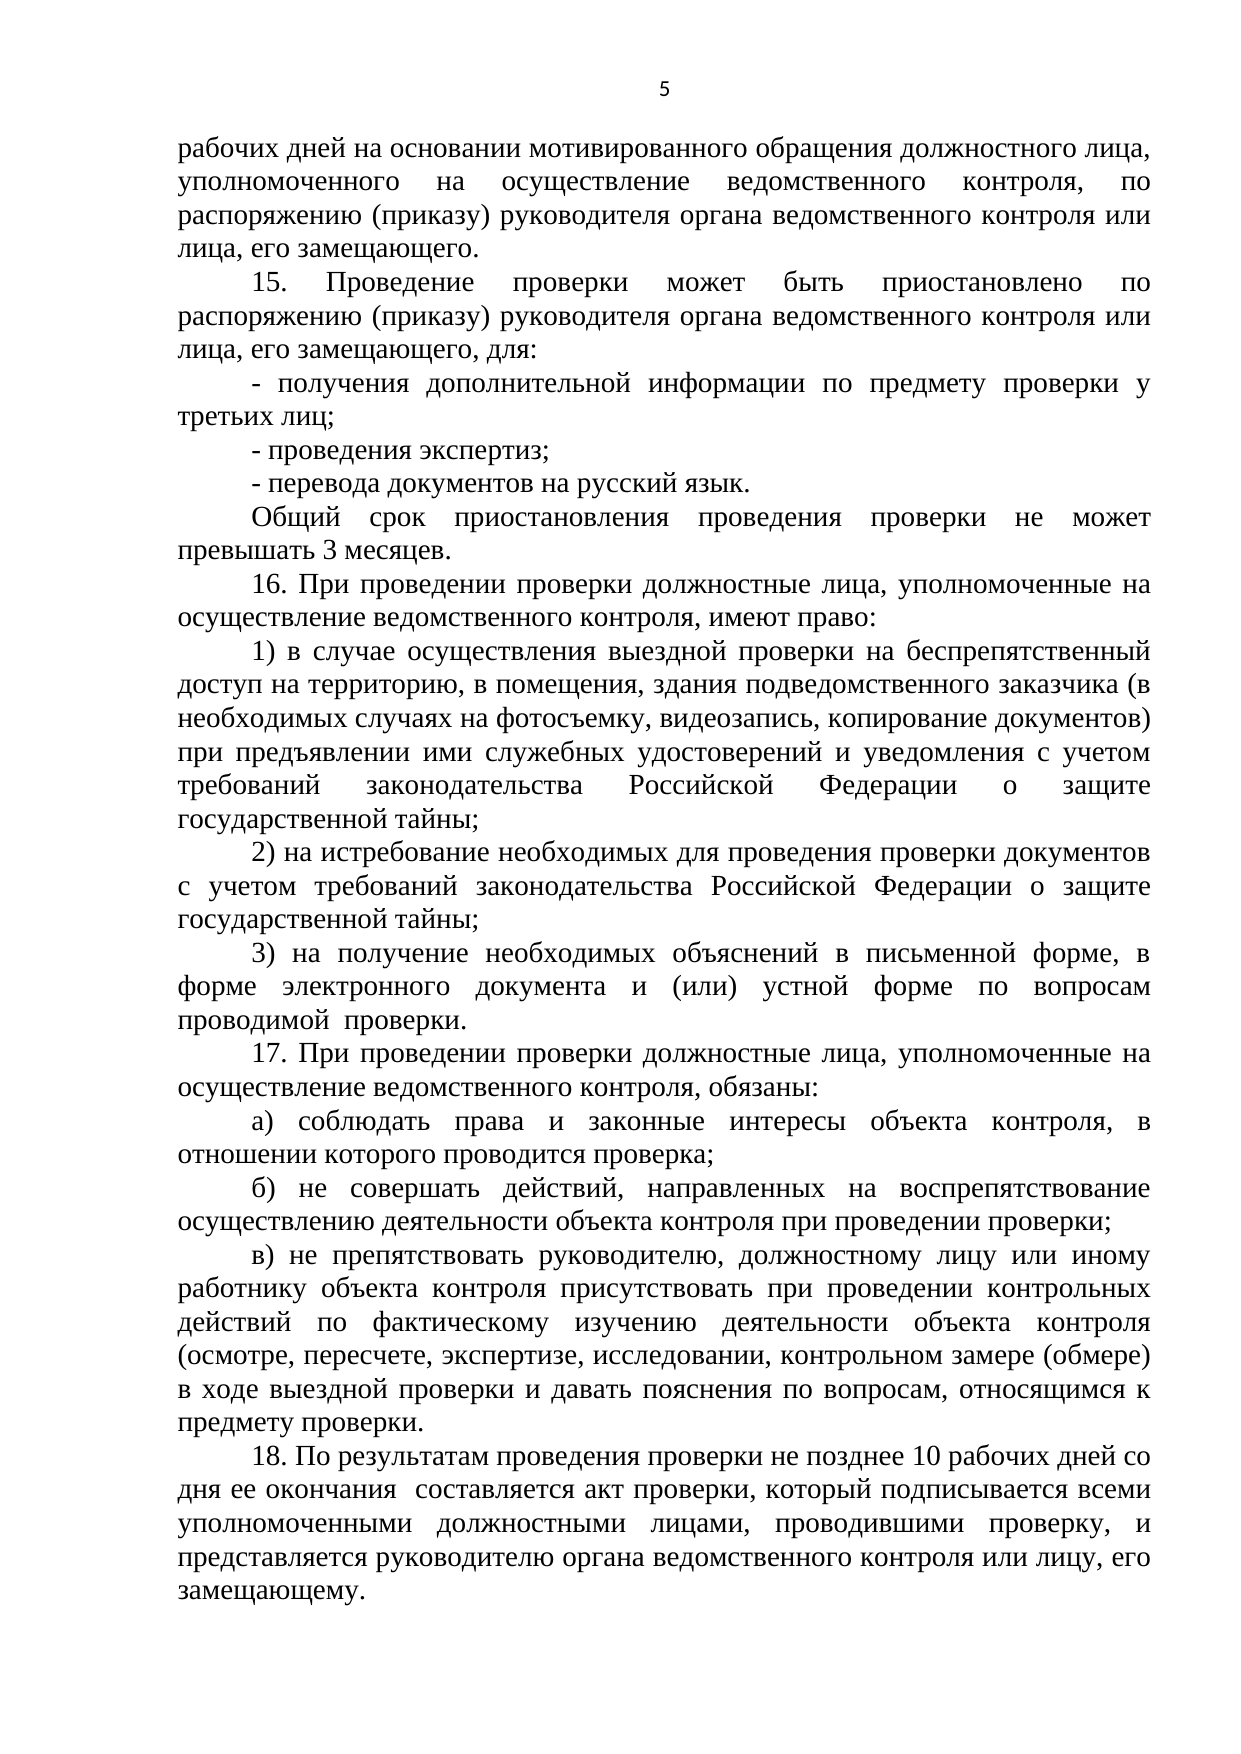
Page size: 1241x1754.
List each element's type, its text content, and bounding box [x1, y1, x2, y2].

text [177, 130, 1152, 264]
text Общий срок приостановления проведения проверки не может превышать 3 месяцев. [177, 499, 1152, 566]
text - получения дополнительной информации по предмету проверки у третьих лиц; [177, 365, 1152, 432]
text 2) на истребование необходимых для проведения проверки документов с учетом требований законодательства Российской Федерации о защите государственной тайны; [177, 834, 1152, 935]
text б) не совершать действий, направленных на воспрепятствование осуществлению деятельности объекта контроля при проведении проверки; [177, 1170, 1152, 1237]
text а) соблюдать права и законные интересы объекта контроля, в отношении которого проводится проверка; [177, 1103, 1152, 1170]
text 3) на получение необходимых объяснений в письменной форме, в форме электронного документа и (или) устной форме по вопросам проводимой проверки. [177, 935, 1152, 1036]
text 16. При проведении проверки должностные лица, уполномоченные на осуществление ведомственного контроля, имеют право: [177, 566, 1152, 633]
text 15. Проведение проверки может быть приостановлено по распоряжению (приказу) руководителя органа ведомственного контроля или лица, его замещающего, для: [177, 264, 1152, 365]
text 1) в случае осуществления выездной проверки на беспрепятственный доступ на территорию, в помещения, здания подведомственного заказчика (в необходимых случаях на фотосъемку, видеозапись, копирование документов) при предъявлении ими служебных удостоверений и уведомления с учетом требований законодательства Российской Федерации о защите государственной тайны; [177, 633, 1152, 834]
text - перевода документов на русский язык. [177, 465, 1152, 499]
text 17. При проведении проверки должностные лица, уполномоченные на осуществление ведомственного контроля, обязаны: [177, 1036, 1152, 1103]
text 18. По результатам проведения проверки не позднее 10 рабочих дней со дня ее окончания составляется акт проверки, который подписывается всеми уполномоченными должностными лицами, проводившими проверку, и представляется руководителю органа ведомственного контроля или лицу, его замещающему. [177, 1438, 1152, 1606]
text - проведения экспертиз; [177, 432, 1152, 465]
text в) не препятствовать руководителю, должностному лицу или иному работнику объекта контроля присутствовать при проведении контрольных действий по фактическому изучению деятельности объекта контроля (осмотре, пересчете, экспертизе, исследовании, контрольном замере (обмере) в ходе выездной проверки и давать пояснения по вопросам, относящимся к предмету проверки. [177, 1237, 1152, 1438]
